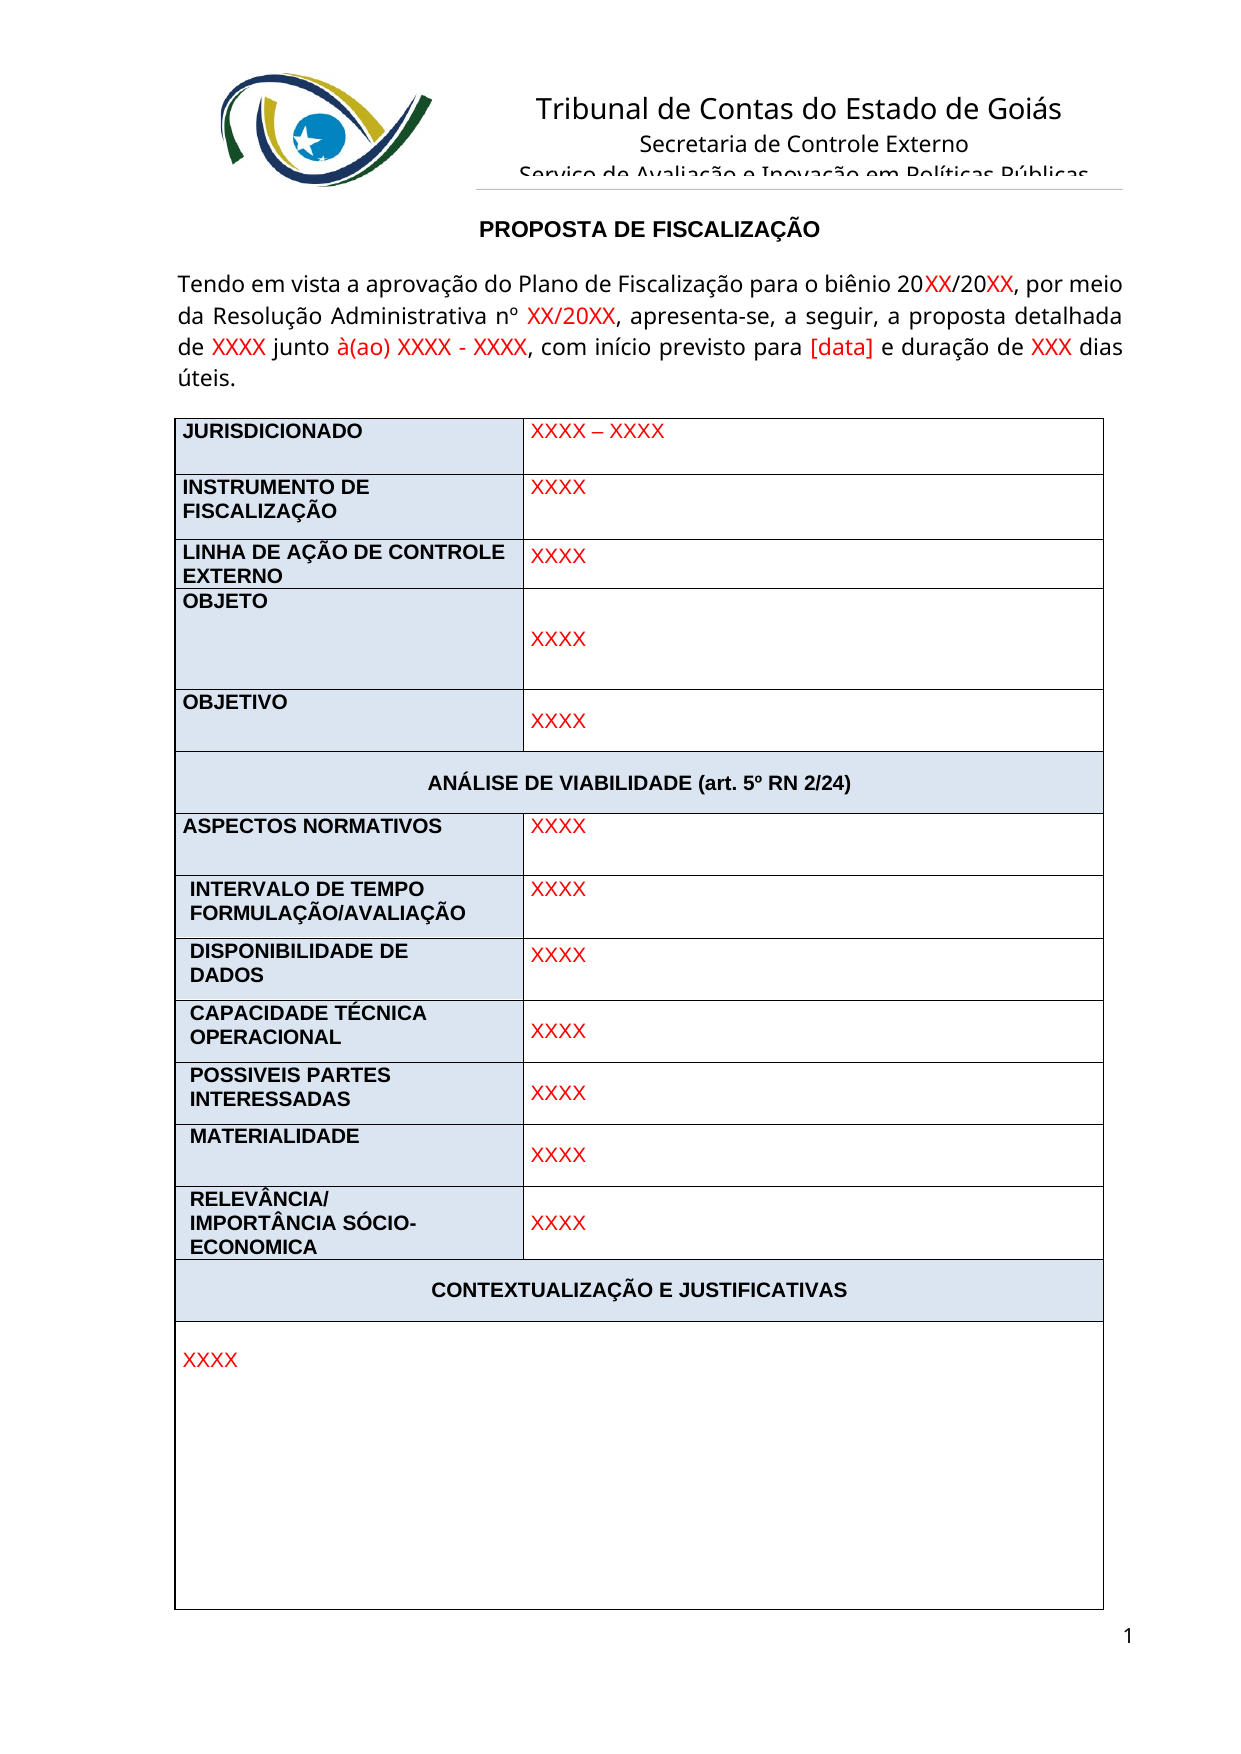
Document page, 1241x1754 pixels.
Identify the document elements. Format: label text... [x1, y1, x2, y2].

table_cell XXXX [524, 876, 1103, 937]
table_cell XXXX [524, 939, 1103, 999]
table_cell XXXX [524, 540, 1103, 588]
table_cell LINHA DE AÇÃO DE CONTROLE EXTERNO [176, 540, 523, 588]
table_cell INSTRUMENTO DE FISCALIZAÇÃO [176, 475, 523, 539]
table_cell XXXX [524, 589, 1103, 689]
table_cell XXXX [524, 1187, 1103, 1259]
table_cell DISPONIBILIDADE DE DADOS [176, 939, 523, 999]
table_cell POSSIVEIS PARTES INTERESSADAS [176, 1063, 523, 1124]
table_header JURISDICIONADO [176, 419, 523, 474]
table_cell OBJETIVO [176, 690, 523, 751]
table_cell XXXX [524, 1125, 1103, 1186]
table_cell XXXX [524, 1063, 1103, 1124]
table_cell INTERVALO DE TEMPO FORMULAÇÃO/AVALIAÇÃO [176, 876, 523, 937]
table_header XXXX – XXXX [524, 419, 1103, 474]
table_cell RELEVÂNCIA/ IMPORTÂNCIA SÓCIO- ECONOMICA [176, 1187, 523, 1259]
table_cell XXXX [524, 690, 1103, 751]
table_cell XXXX [524, 475, 1103, 539]
table_cell MATERIALIDADE [176, 1125, 523, 1186]
picture [220, 73, 434, 187]
text Tendo em vista a aprovação do Plano de Fiscalização para o biênio 20XX/20XX, por meio da Resolução Administrativa nº XX/20XX, apresenta-se, a seguir, a proposta detalhada de XXXX junto à(ao) XXXX - XXXX, com início previsto para [data] e duração de XXX dias úteis. [177, 268, 1123, 393]
table_cell XXXX [524, 1001, 1103, 1062]
table_cell XXXX [524, 814, 1103, 875]
table_cell ASPECTOS NORMATIVOS [176, 814, 523, 875]
table_cell OBJETO [176, 589, 523, 689]
table_cell CONTEXTUALIZAÇÃO E JUSTIFICATIVAS [176, 1260, 1103, 1321]
table_cell CAPACIDADE TÉCNICA OPERACIONAL [176, 1001, 523, 1062]
text PROPOSTA DE FISCALIZAÇÃO [167, 216, 1132, 242]
table_cell ANÁLISE DE VIABILIDADE (art. 5º RN 2/24) [176, 752, 1103, 813]
